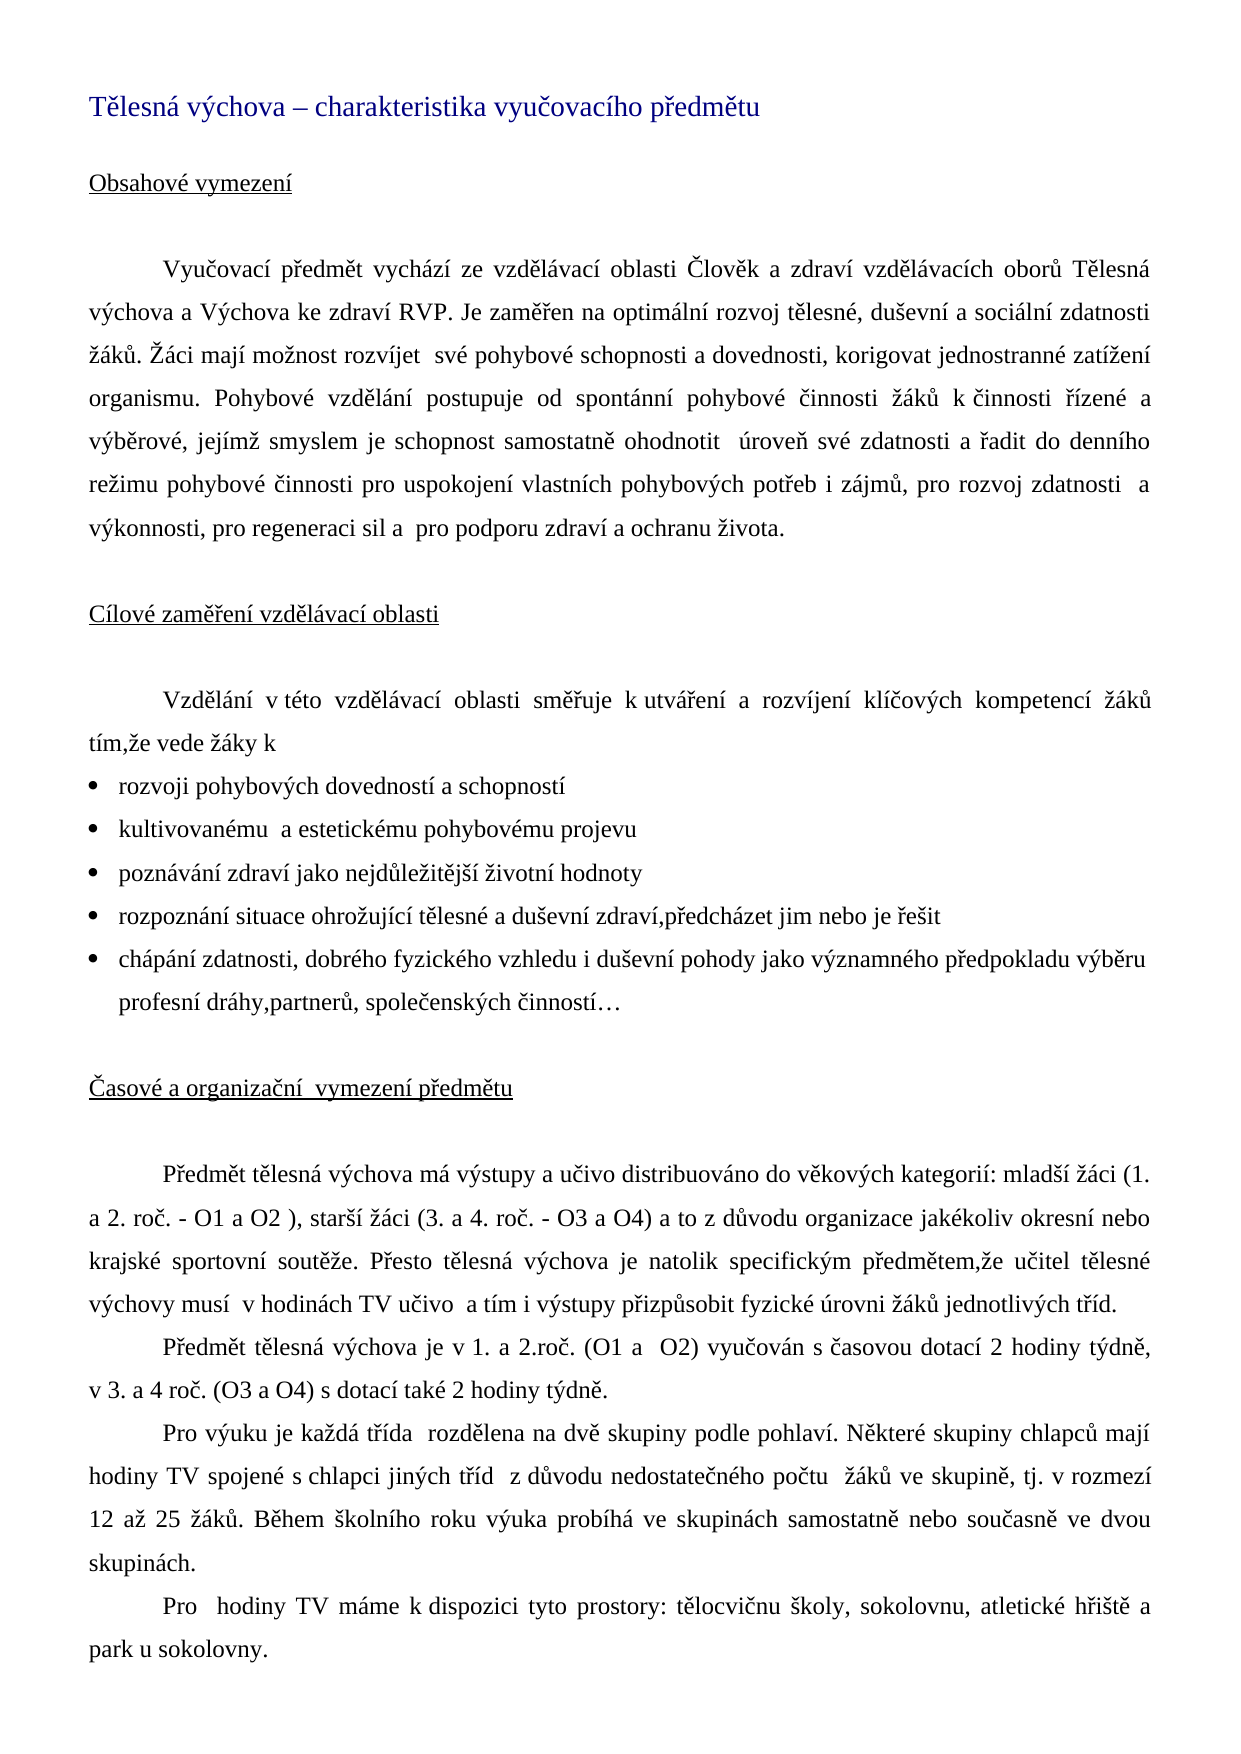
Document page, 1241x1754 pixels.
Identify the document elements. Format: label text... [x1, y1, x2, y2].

list kultivovanému a estetickému pohybovému projevu [89, 814, 1152, 843]
text Obsahové vymezení [89, 168, 1152, 196]
text Vzdělání v této vzdělávací oblasti směřuje k utváření a rozvíjení klíčových kompetencí žáků tím,že vede žáky k [89, 685, 1152, 757]
list rozvoji pohybových dovedností a schopností [89, 771, 1152, 800]
text Cílové zaměření vzdělávací oblasti [89, 599, 1152, 628]
list chápání zdatnosti, dobrého fyzického vzhledu i duševní pohody jako významného předpokladu výběru profesní dráhy,partnerů, společenských činností… [89, 944, 1152, 1016]
text Tělesná výchova – charakteristika vyučovacího předmětu [89, 89, 1152, 122]
text Předmět tělesná výchova má výstupy a učivo distribuováno do věkových kategorií: mladší žáci ( 2. roč. - O1 a O2 ), starší žáci ( 4. roč. - O3 a O4) a to z důvodu organizace jakékoliv okresní nebo krajské sportovní soutěže. Přesto tělesná výchova je natolik specifickým předmětem,že učitel tělesné výchovy musí v hodinách TV učivo a tím i výstupy přizpůsobit fyzické úrovni žáků jednotlivých tříd. [89, 1159, 1152, 1318]
text Předmět tělesná výchova je v 1. a 2.roč. (O1 a O2) vyučován s časovou dotací 2 hodiny týdně, v 3. a 4 roč. (O3 a O4) s dotací také 2 hodiny týdně. [89, 1332, 1152, 1404]
list rozpoznání situace ohrožující tělesné a duševní zdraví,předcházet jim nebo je řešit [89, 901, 1152, 929]
text Vyučovací předmět vychází ze vzdělávací oblasti Člověk a zdraví vzdělávacích oborů Tělesná výchova a Výchova ke zdraví RVP. Je zaměřen na optimální rozvoj tělesné, duševní a sociální zdatnosti žáků. Žáci mají možnost rozvíjet své pohybové schopnosti a dovednosti, korigovat jednostranné zatížení organismu. Pohybové vzdělání postupuje od spontánní pohybové činnosti žáků k činnosti řízené a výběrové, jejímž smyslem je schopnost samostatně ohodnotit úroveň své zdatnosti a řadit do denního režimu pohybové činnosti pro uspokojení vlastních pohybových potřeb i zájmů, pro rozvoj zdatnosti a výkonnosti, pro regeneraci sil a pro podporu zdraví a ochranu života. [89, 254, 1152, 541]
text Časové a organizační vymezení předmětu [89, 1073, 1152, 1102]
text Pro hodiny TV máme k dispozici tyto prostory: tělocvičnu školy, sokolovnu, atletické hřiště a park u sokolovny. [89, 1591, 1152, 1663]
list poznávání zdraví jako nejdůležitější životní hodnoty [89, 858, 1152, 886]
text Pro výuku je každá třída rozdělena na dvě skupiny podle pohlaví. Některé skupiny chlapců mají hodiny TV spojené s chlapci jiných tříd z důvodu nedostatečného počtu žáků ve skupině, tj. v rozmezí 12 až 25 žáků. Během školního roku výuka probíhá ve skupinách samostatně nebo současně ve dvou skupinách. [89, 1418, 1152, 1576]
